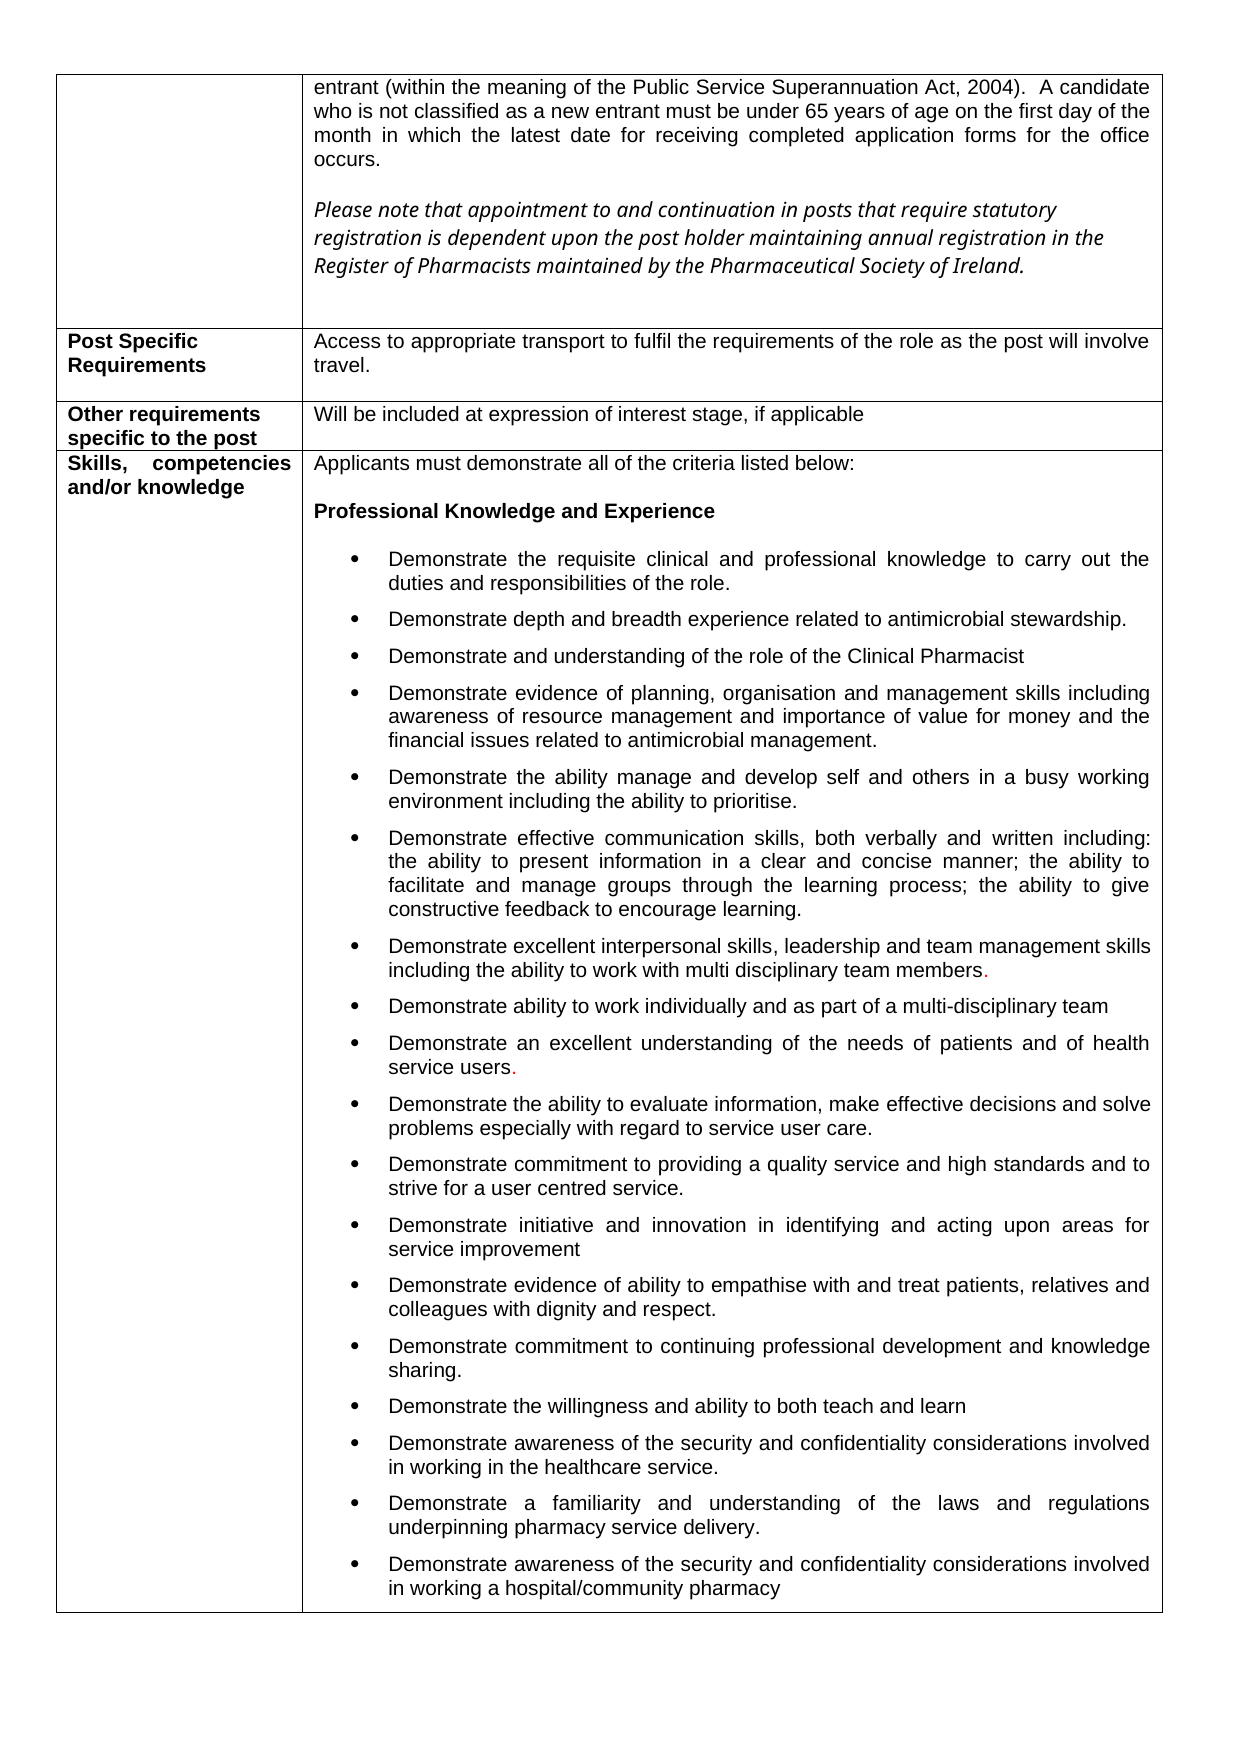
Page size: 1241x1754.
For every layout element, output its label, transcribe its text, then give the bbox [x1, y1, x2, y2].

table_cell Access to appropriate transport to fulfil the requirements of the role as the post will involve travel. [303, 329, 1162, 401]
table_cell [57, 75, 302, 328]
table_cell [303, 75, 1162, 328]
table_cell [303, 451, 1162, 1612]
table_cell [57, 451, 302, 1612]
table_cell Will be included at expression of interest stage, if applicable [303, 402, 1162, 450]
table_cell Other requirements specific to the post [57, 402, 302, 450]
table_cell Post Specific Requirements [57, 329, 302, 401]
